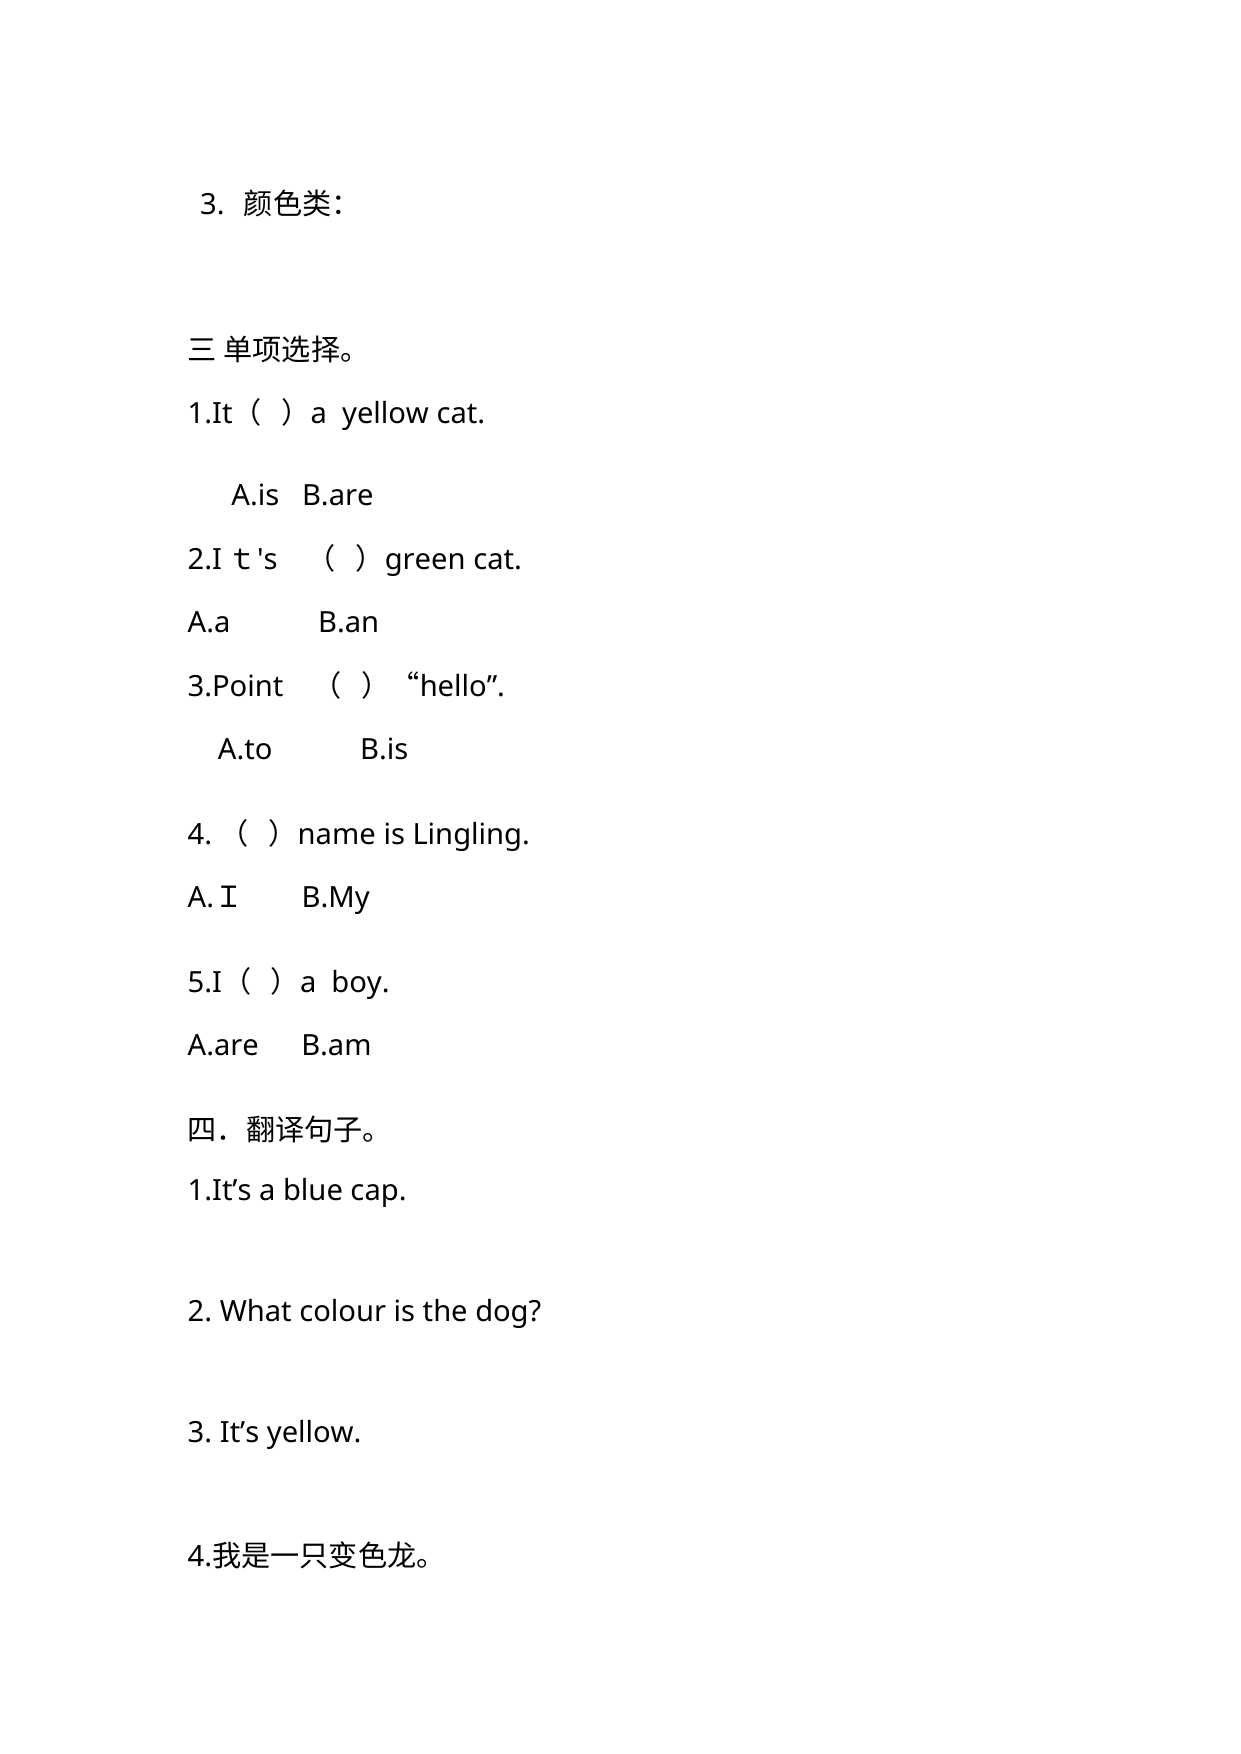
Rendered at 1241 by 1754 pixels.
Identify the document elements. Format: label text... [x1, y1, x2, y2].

list 颜色类： [200, 164, 1053, 239]
text 4. （ ）name is Lingling. A.Ｉ B.My [187, 810, 1053, 916]
text A.is B.are 2.Iｔ's （ ）green cat. A.a B.an 3.Point （ ）“hello”. A.to B.is [187, 474, 1053, 768]
text 3. It’s yellow. [187, 1411, 1053, 1451]
text 1.It’s a blue cap. [187, 1169, 1053, 1209]
text 三 单项选择。 [187, 327, 1053, 369]
text 4.我是一只变色龙。 [187, 1532, 1053, 1575]
text 四．翻译句子。 [187, 1106, 1053, 1148]
text 1.It（ ）a yellow cat. [187, 390, 1053, 432]
text 5.I（ ）a boy. A.are B.am [187, 958, 1053, 1064]
text 2. What colour is the dog? [187, 1290, 1053, 1330]
